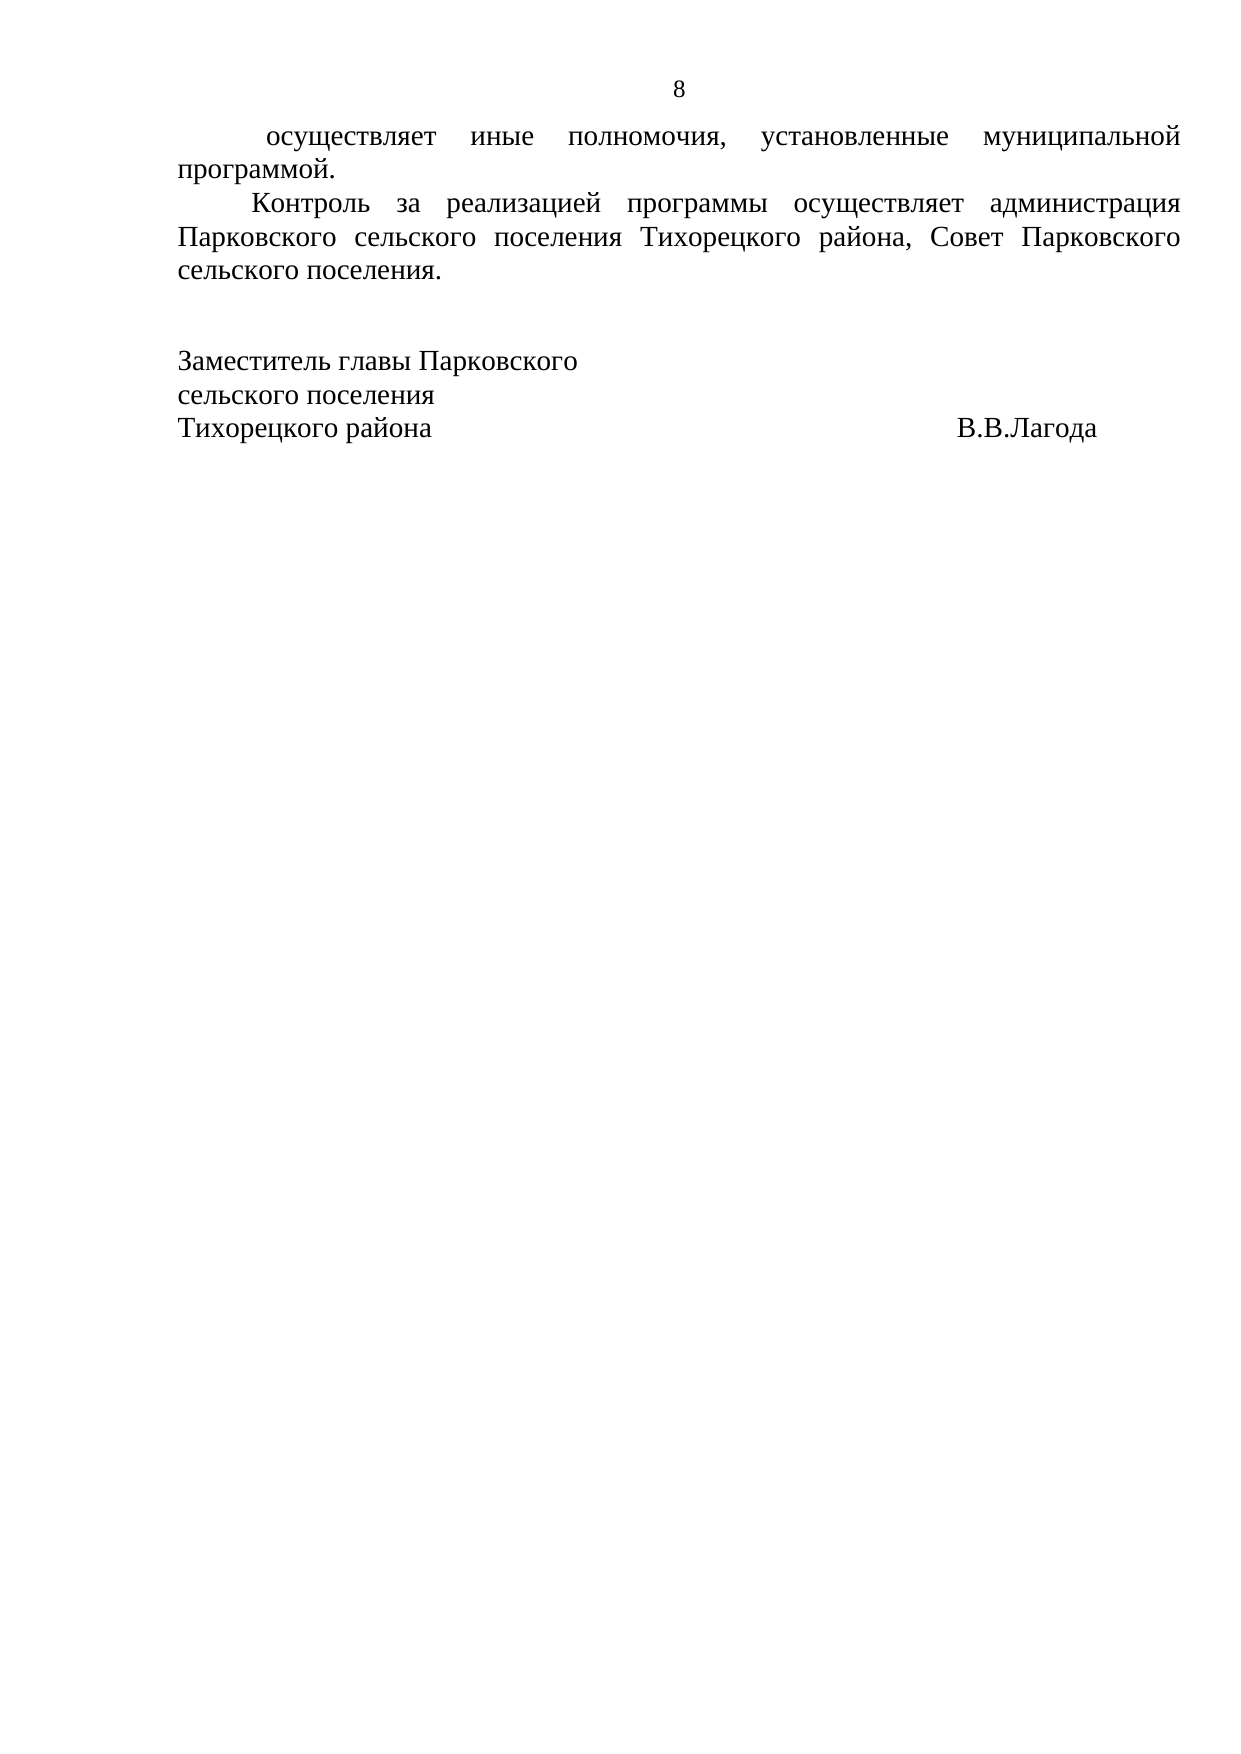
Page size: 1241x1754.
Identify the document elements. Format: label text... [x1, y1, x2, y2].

text Контроль за реализацией программы осуществляет администрация Парковского сельского поселения Тихорецкого района, Совет Парковского сельского поселения. [177, 185, 1181, 286]
text осуществляет иные полномочия, установленные муниципальной программой. [177, 118, 1181, 185]
text сельского поселения [177, 377, 1181, 410]
text Тихорецкого района В.В.Лагода [177, 410, 1181, 444]
text Заместитель главы Парковского [177, 343, 1181, 377]
